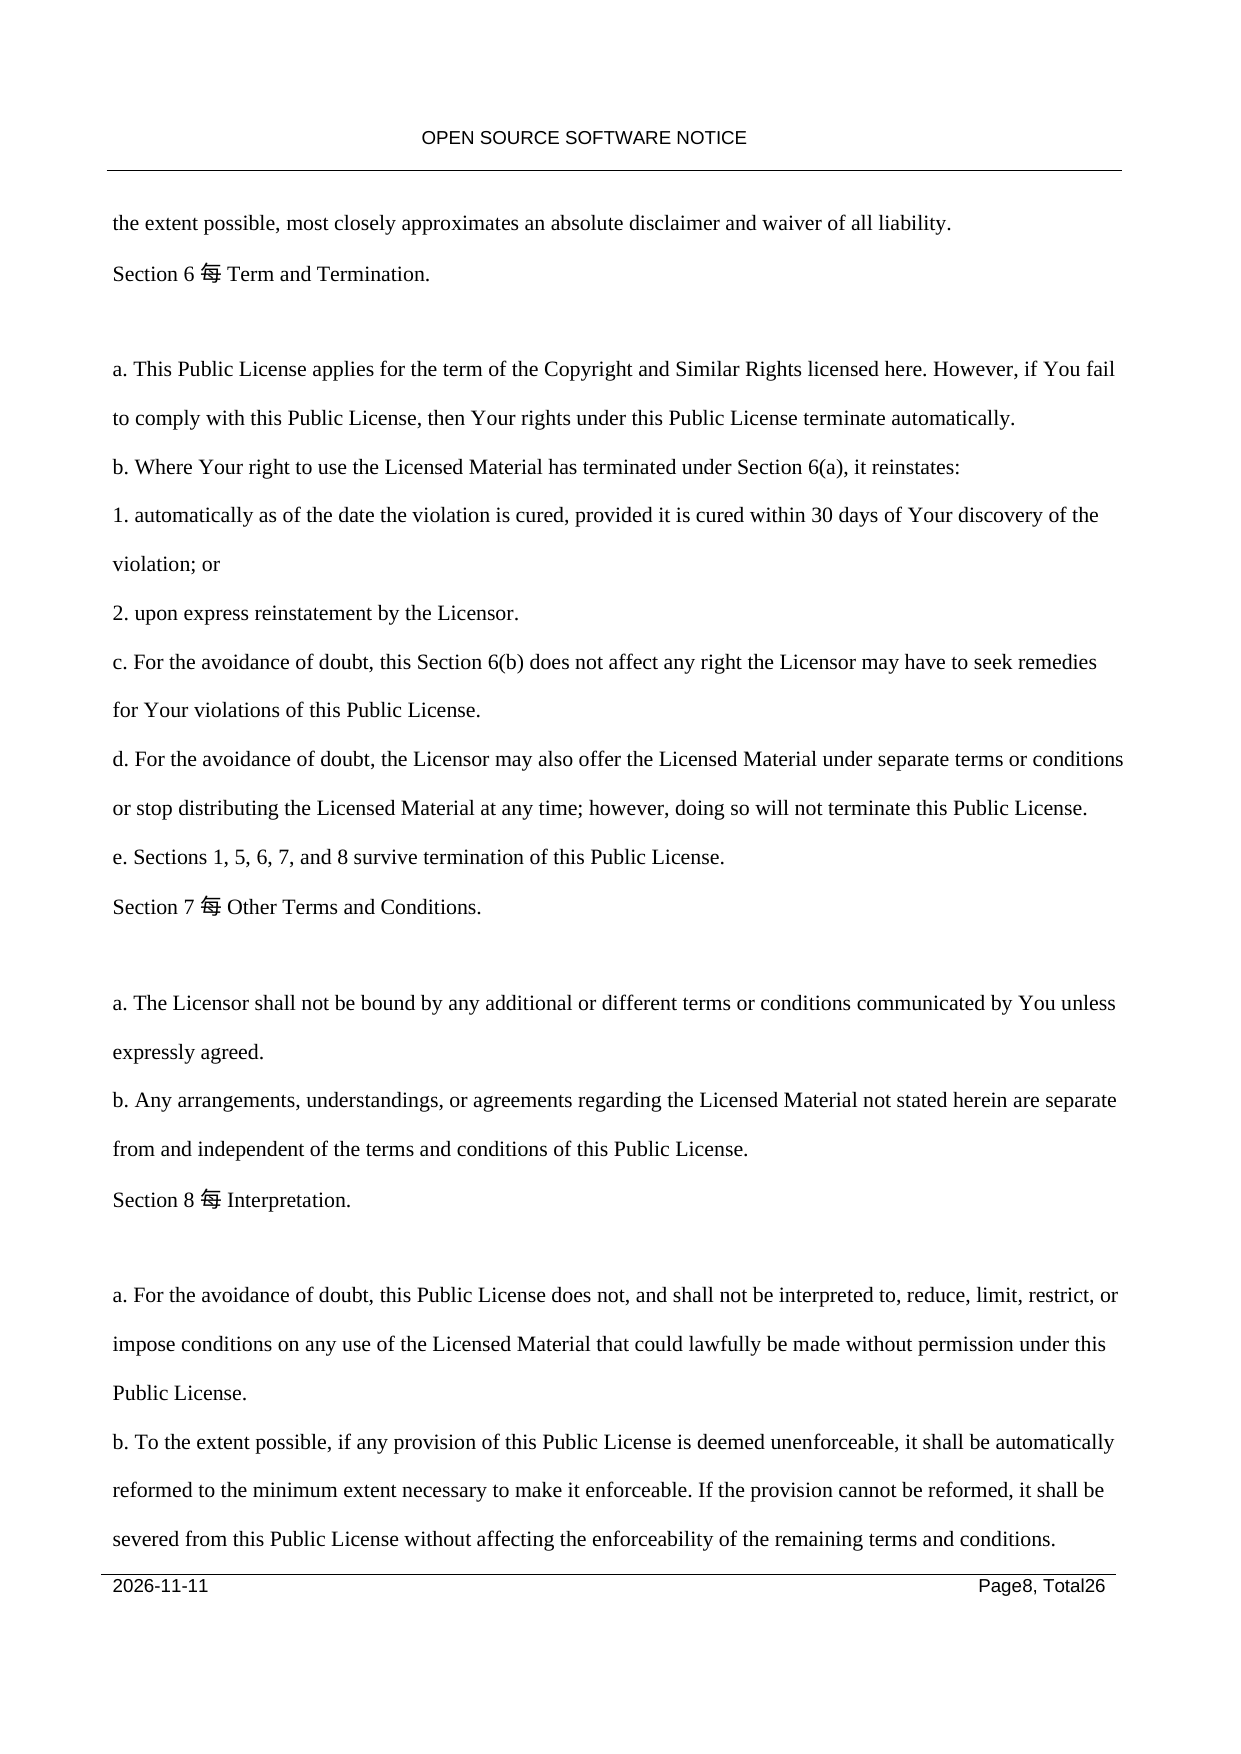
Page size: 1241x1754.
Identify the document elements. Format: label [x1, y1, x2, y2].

text [112, 206, 1128, 1555]
